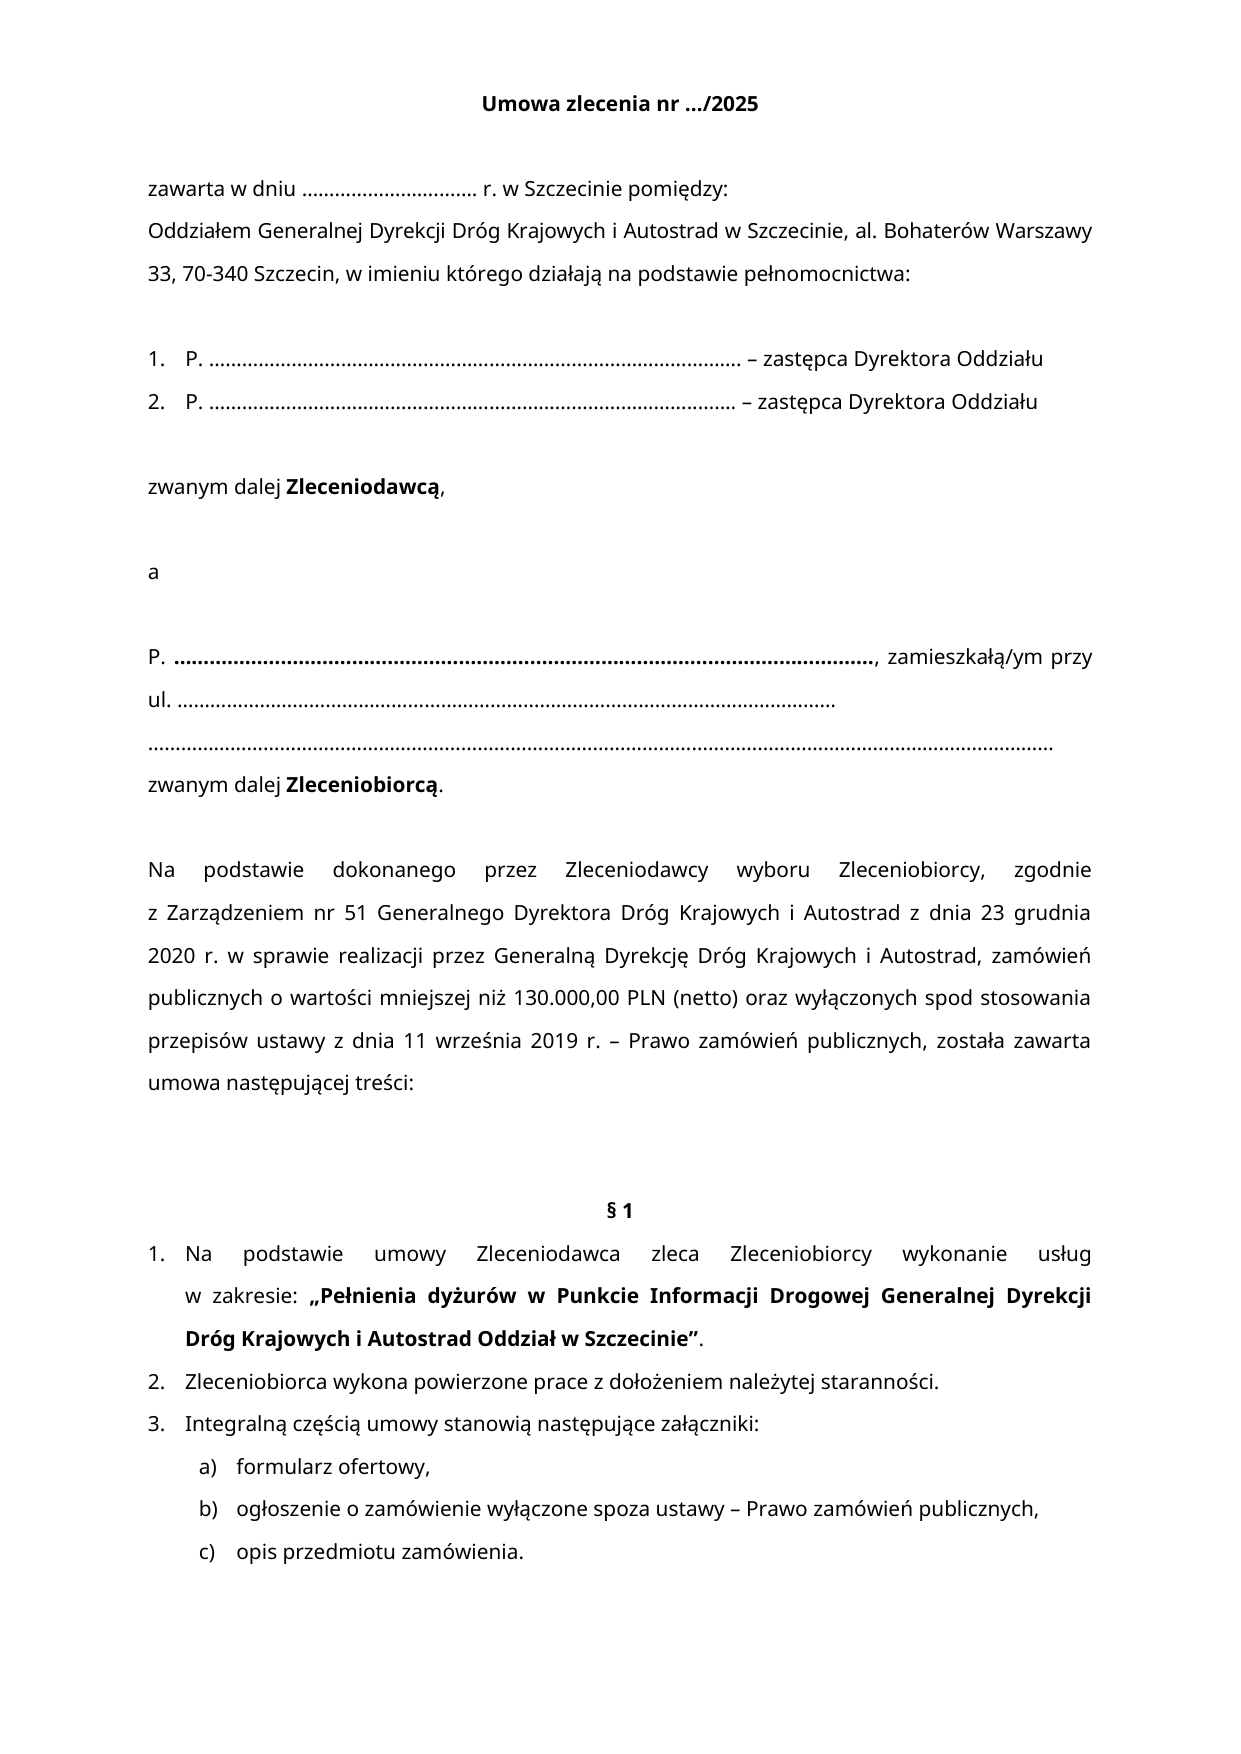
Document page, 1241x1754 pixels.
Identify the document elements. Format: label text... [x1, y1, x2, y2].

list formularz ofertowy, [199, 1452, 1093, 1480]
text a [148, 557, 1093, 586]
text Umowa zlecenia nr …/2025 [148, 89, 1093, 117]
text …………………………………………………………………………………………………………………………………………………zwanym dalej Zleceniobiorcą. [148, 728, 1093, 799]
list opis przedmiotu zamówienia. [199, 1537, 1093, 1566]
text P. ………………………………………………………………………………………………………., zamieszkałą/ym przy ul. ………………………………………………………………………………………………………… [148, 642, 1093, 713]
text § 1 [148, 1196, 1093, 1225]
text Oddziałem Generalnej Dyrekcji Dróg Krajowych i Autostrad w Szczecinie, al. Bohaterów Warszawy 33, 70-340 Szczecin, w imieniu którego działają na podstawie pełnomocnictwa: [148, 216, 1093, 287]
list Na podstawie umowy Zleceniodawca zleca Zleceniobiorcy wykonanie usług w zakresie: „Pełnienia dyżurów w Punkcie Informacji Drogowej Generalnej Dyrekcji Dróg Krajowych i Autostrad Oddział w Szczecinie”. [148, 1239, 1093, 1353]
text Na podstawie dokonanego przez Zleceniodawcy wyboru Zleceniobiorcy, zgodnie z Zarządzeniem nr 51 Generalnego Dyrektora Dróg Krajowych i Autostrad z dnia 23 grudnia 2020 r. w sprawie realizacji przez Generalną Dyrekcję Dróg Krajowych i Autostrad, zamówień publicznych o wartości mniejszej niż 130.000,00 PLN (netto) oraz wyłączonych spod stosowania przepisów ustawy z dnia 11 września 2019 r. – Prawo zamówień publicznych, została zawarta umowa następującej treści: [148, 856, 1093, 1097]
list ogłoszenie o zamówienie wyłączone spoza ustawy – Prawo zamówień publicznych, [199, 1494, 1093, 1523]
list Zleceniobiorca wykona powierzone prace z dołożeniem należytej staranności. [148, 1367, 1093, 1395]
list P. ……………………………………………………………………………………. – zastępca Dyrektora Oddziału [148, 344, 1093, 373]
text zwanym dalej Zleceniodawcą, [148, 472, 1093, 501]
text zawarta w dniu …………………….……. r. w Szczecinie pomiędzy: [148, 174, 1093, 202]
list P. ……………………………………………………………………………..……. – zastępca Dyrektora Oddziału [148, 387, 1093, 415]
list Integralną częścią umowy stanowią następujące załączniki: [148, 1409, 1093, 1438]
